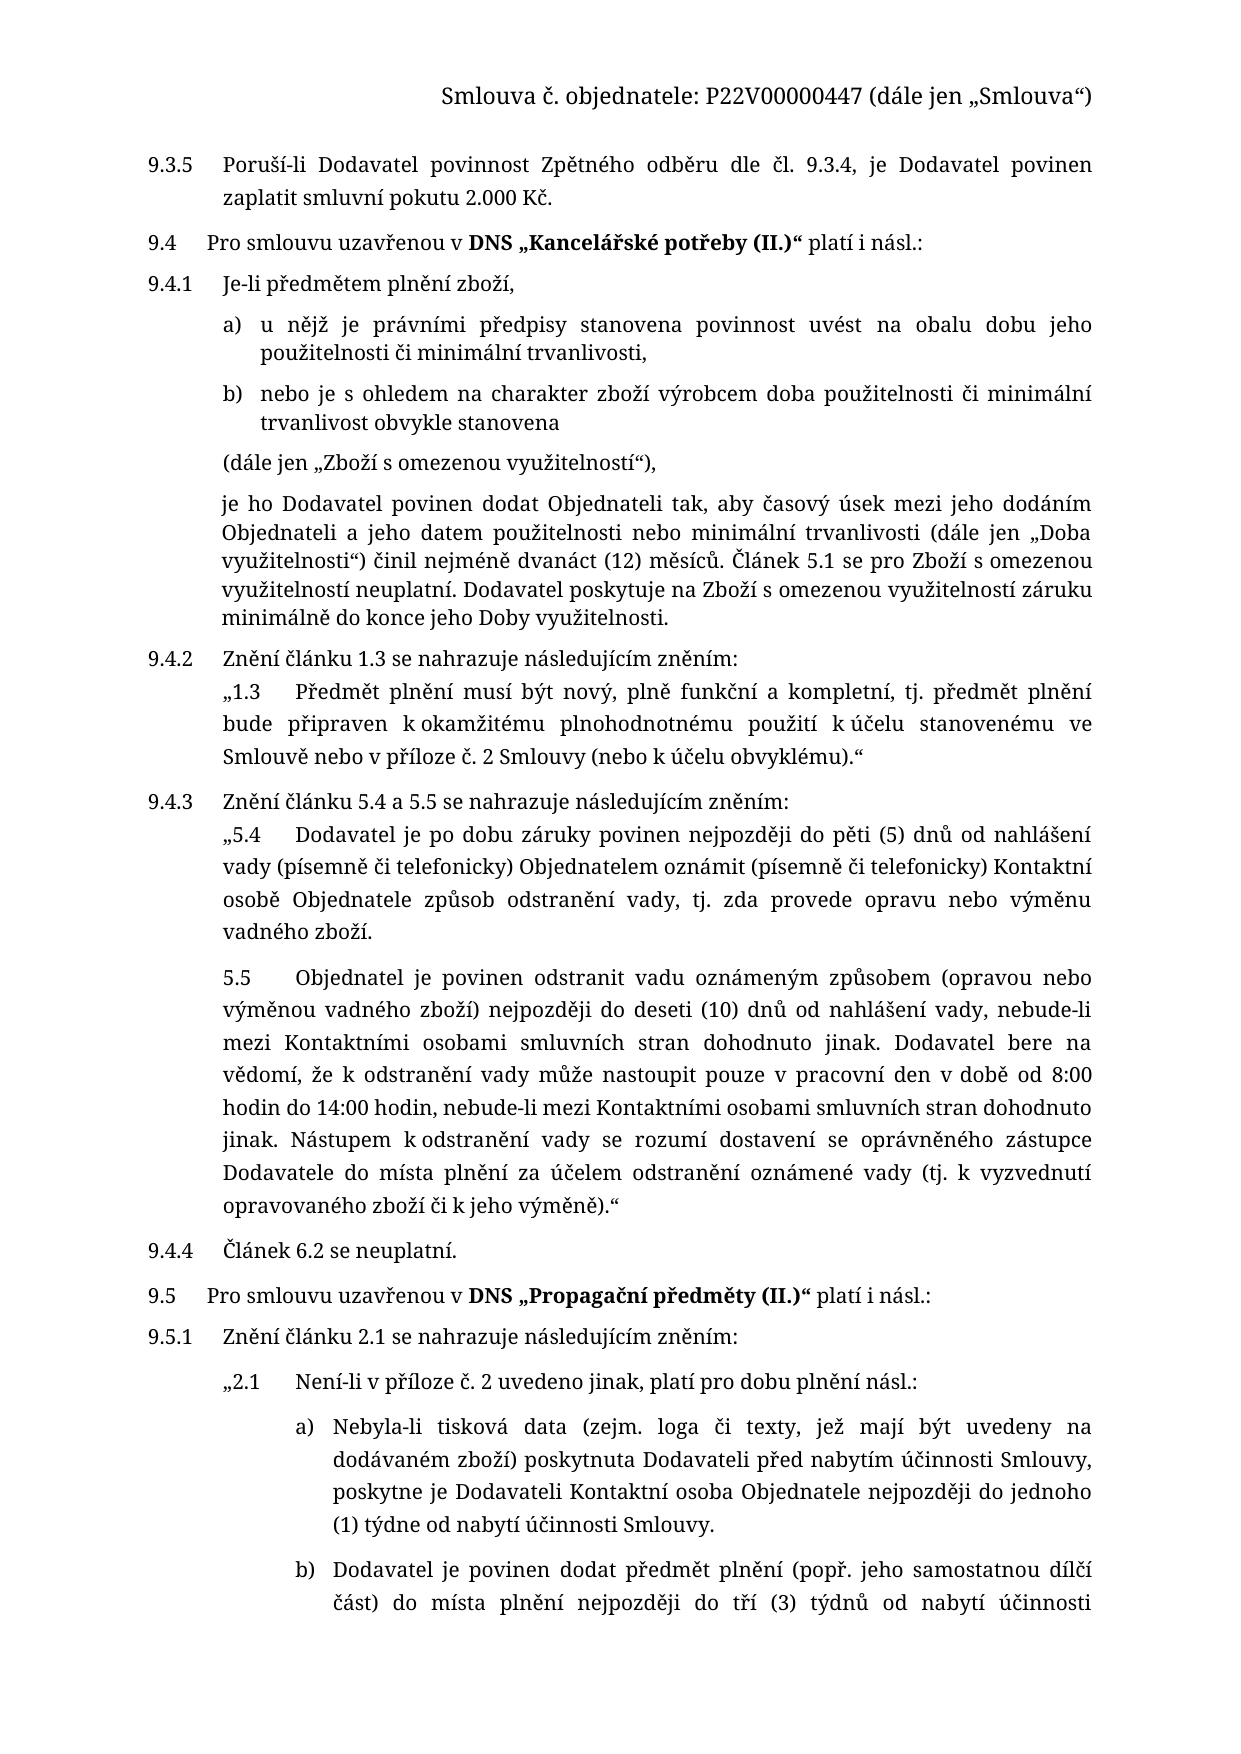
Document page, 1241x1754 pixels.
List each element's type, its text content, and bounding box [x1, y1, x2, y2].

list „5.4 Dodavatel je po dobu záruky povinen nejpozději do pěti (5) dnů od nahlášení vady (písemně či telefonicky) Objednatelem oznámit (písemně či telefonicky) Kontaktní osobě Objednatele způsob odstranění vady, tj. zda provede opravu nebo výměnu vadného zboží. [223, 820, 1093, 946]
list nebo je s ohledem na charakter zboží výrobcem doba použitelnosti či minimální trvanlivost obvykle stanovena [223, 379, 1093, 436]
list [295, 1555, 1093, 1616]
list Je-li předmětem plnění zboží, [148, 269, 1093, 297]
text je ho Dodavatel povinen dodat Objednateli tak, aby časový úsek mezi jeho dodáním Objednateli a jeho datem použitelnosti nebo minimální trvanlivosti (dále jen „Doba využitelnosti“) činil nejméně dvanáct (12) měsíců. Článek 5.1 se pro Zboží s omezenou využitelností neuplatní. Dodavatel poskytuje na Zboží s omezenou využitelností záruku minimálně do konce jeho Doby využitelnosti. [221, 489, 1093, 632]
list Poruší-li Dodavatel povinnost Zpětného odběru dle čl. 9.3.4, je Dodavatel povinen zaplatit smluvní pokutu 2.000 Kč. [148, 150, 1093, 211]
list Pro smlouvu uzavřenou v DNS „Kancelářské potřeby (II.)“ platí i násl.: [148, 228, 1093, 256]
list Znění článku 2.1 se nahrazuje následujícím zněním: [148, 1322, 1093, 1350]
list Nebyla-li tisková data (zejm. loga či texty, jež mají být uvedeny na dodávaném zboží) poskytnuta Dodavateli před nabytím účinnosti Smlouvy, poskytne je Dodavateli Kontaktní osoba Objednatele nejpozději do jednoho (1) týdne od nabytí účinnosti Smlouvy. [295, 1412, 1093, 1538]
list Znění článku 5.4 a 5.5 se nahrazuje následujícím zněním: [148, 787, 1093, 816]
list „1.3 Předmět plnění musí být nový, plně funkční a kompletní, tj. předmět plnění bude připraven k okamžitému plnohodnotnému použití k účelu stanovenému ve Smlouvě nebo v příloze č. 2 Smlouvy (nebo k účelu obvyklému).“ [223, 677, 1093, 770]
list 5.5 Objednatel je povinen odstranit vadu oznámeným způsobem (opravou nebo výměnou vadného zboží) nejpozději do deseti (10) dnů od nahlášení vady, nebude-li mezi Kontaktními osobami smluvních stran dohodnuto jinak. Dodavatel bere na vědomí, že k odstranění vady může nastoupit pouze v pracovní den v době od 8:00 hodin do 14:00 hodin, nebude-li mezi Kontaktními osobami smluvních stran dohodnuto jinak. Nástupem k odstranění vady se rozumí dostavení se oprávněného zástupce Dodavatele do místa plnění za účelem odstranění oznámené vady (tj. k vyzvednutí opravovaného zboží či k jeho výměně).“ [223, 963, 1093, 1219]
list Článek 6.2 se neuplatní. [148, 1236, 1093, 1264]
text (dále jen „Zboží s omezenou využitelností“), [223, 448, 1093, 477]
list Znění článku 1.3 se nahrazuje následujícím zněním: [148, 644, 1093, 673]
list Pro smlouvu uzavřenou v DNS „Propagační předměty (II.)“ platí i násl.: [148, 1281, 1093, 1309]
list „2.1 Není-li v příloze č. 2 uvedeno jinak, platí pro dobu plnění násl.: [223, 1367, 1093, 1396]
list u nějž je právními předpisy stanovena povinnost uvést na obalu dobu jeho použitelnosti či minimální trvanlivosti, [223, 310, 1093, 367]
